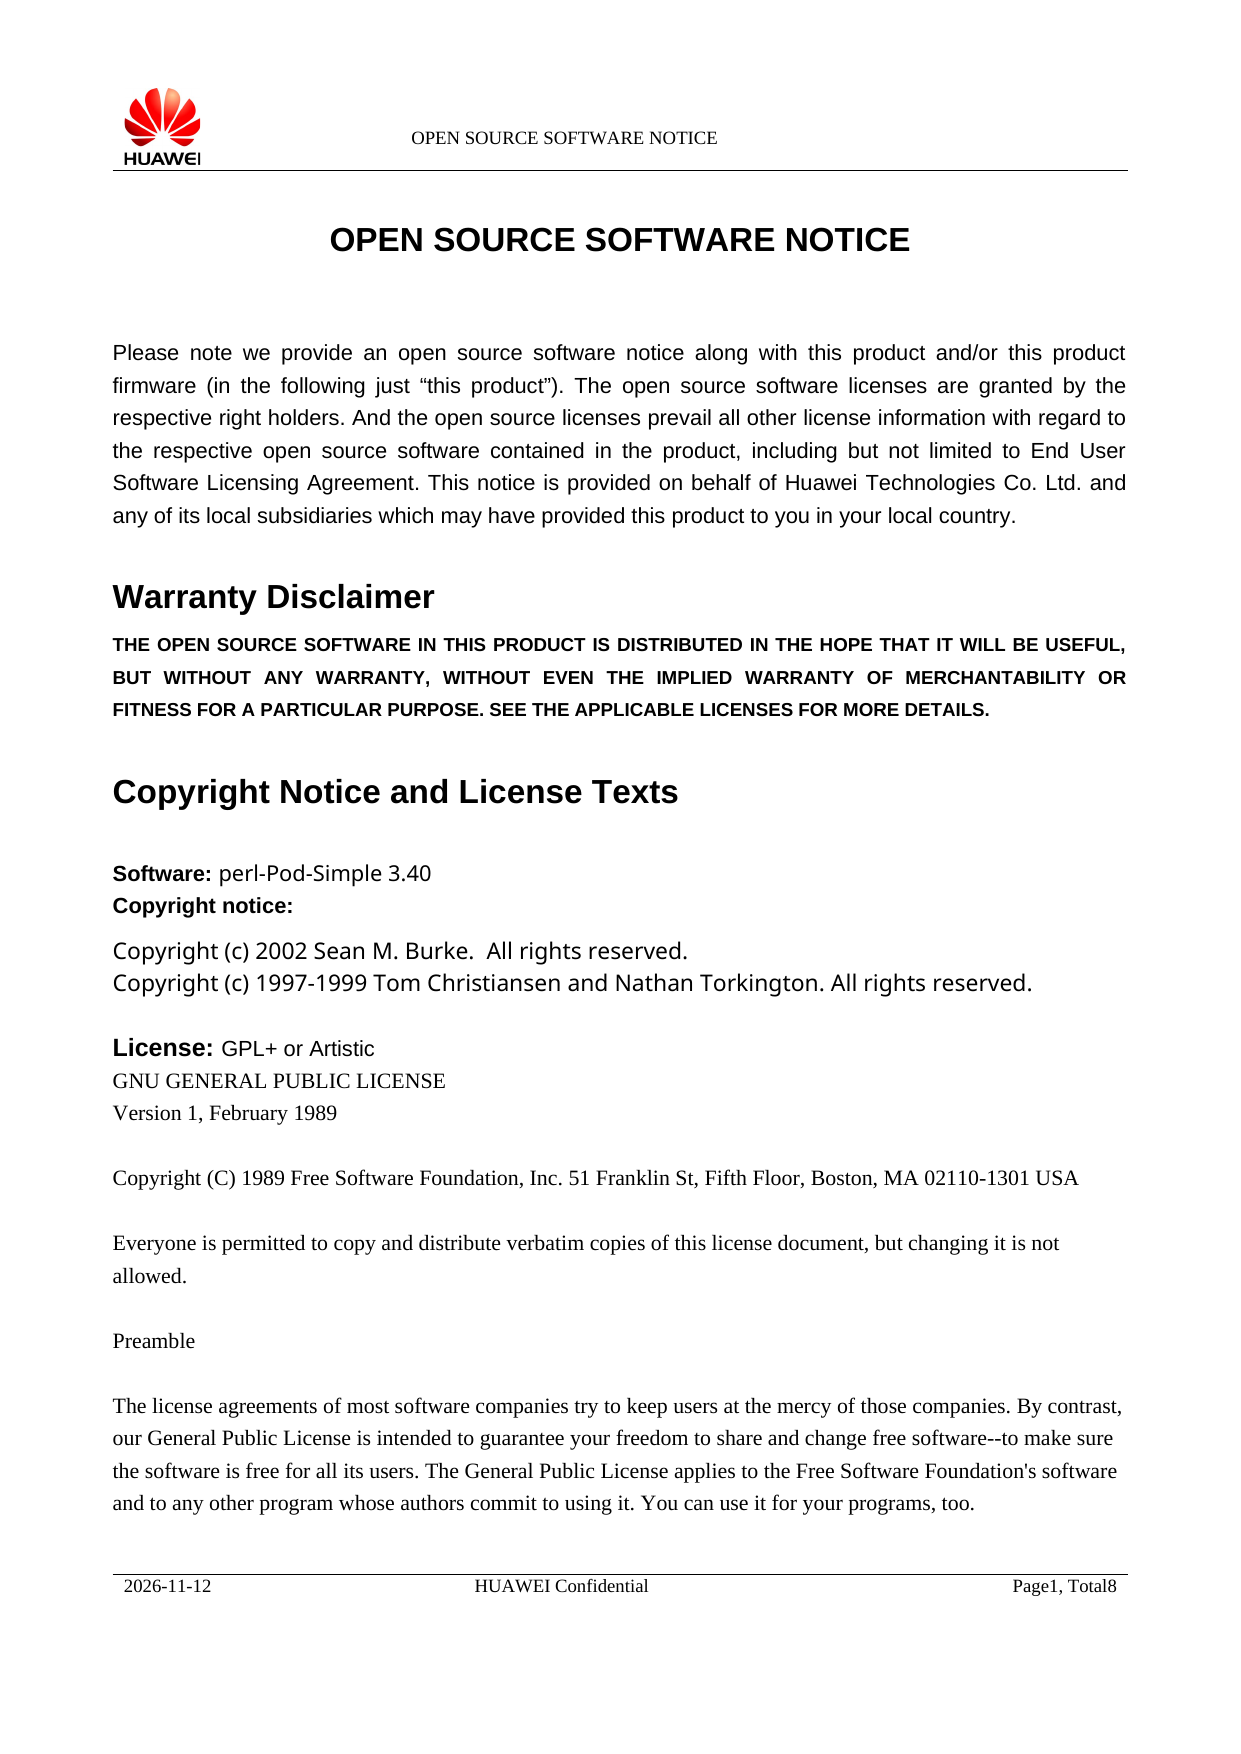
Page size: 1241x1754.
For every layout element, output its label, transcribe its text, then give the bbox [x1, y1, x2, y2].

text License: GPL+ or Artistic [112, 1031, 1128, 1064]
text Copyright notice: [112, 889, 1128, 921]
text Copyright (c) 2002 Sean M. Burke. All rights reserved. Copyright (c) 1997-1999 Tom Christiansen and Nathan Torkington. All rights reserved. [112, 934, 1128, 1031]
picture [124, 88, 201, 165]
text Copyright Notice and License Texts [112, 759, 1128, 824]
title Software: perl-Pod-Simple 3.40 [112, 856, 1128, 889]
text OPEN SOURCE SOFTWARE NOTICE [112, 206, 1128, 271]
text The open source software in this product is distributed in the hope that it will be useful, but WITHOUT ANY WARRANTY, without even the implied warranty of MERCHANTABILITY or FITNESS FOR A PARTICULAR PURPOSE. See the applicable licenses for more details. [112, 629, 1128, 726]
text Please note we provide an open source software notice along with this product and/or this product firmware (in the following just “this product”). The open source software licenses are granted by the respective right holders. And the open source licenses prevail all other license information with regard to the respective open source software contained in the product, including but not limited to End User Software Licensing Agreement. This notice is provided on behalf of Huawei Technologies Co. Ltd. and any of its local subsidiaries which may have provided this product to you in your local country. [112, 336, 1128, 531]
text Warranty Disclaimer [112, 564, 1128, 629]
